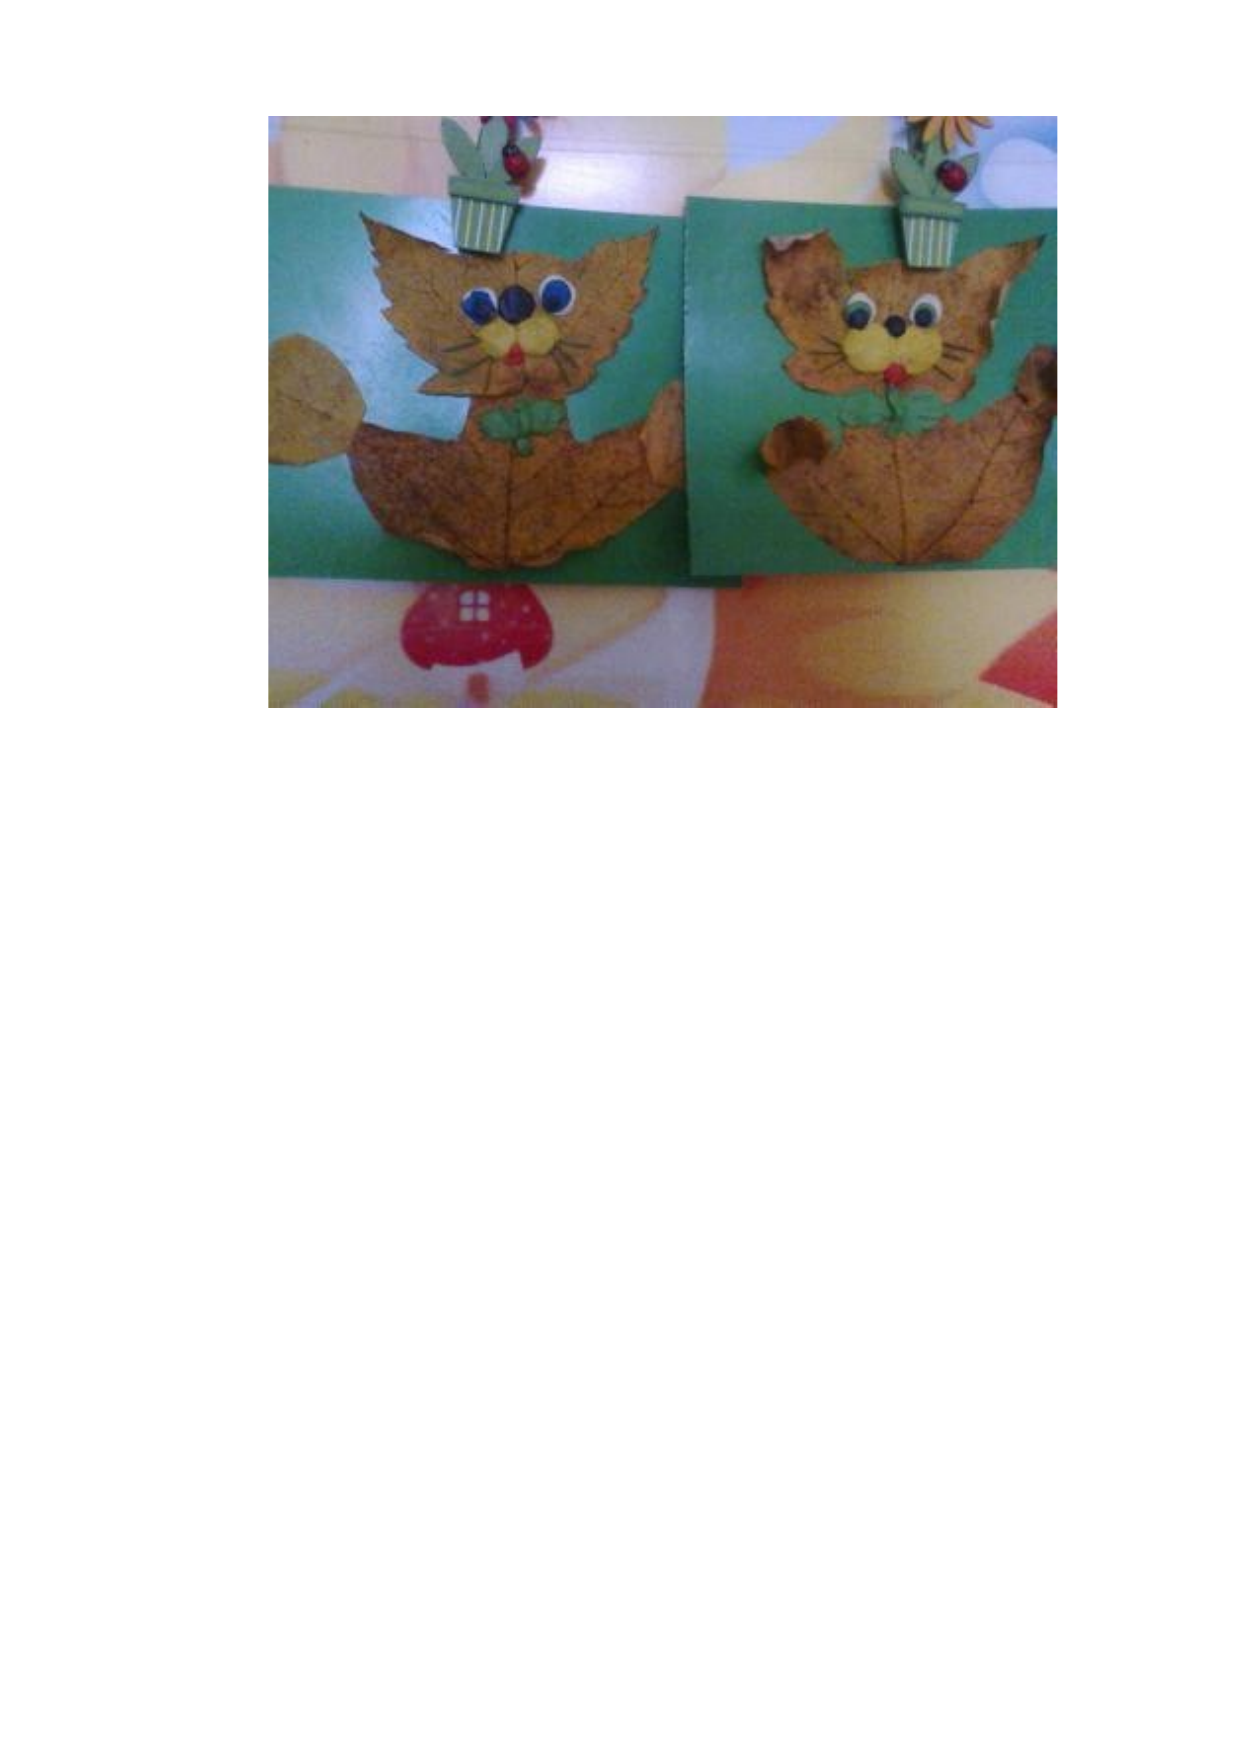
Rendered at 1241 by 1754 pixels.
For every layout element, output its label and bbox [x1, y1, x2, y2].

picture [268, 116, 1058, 708]
